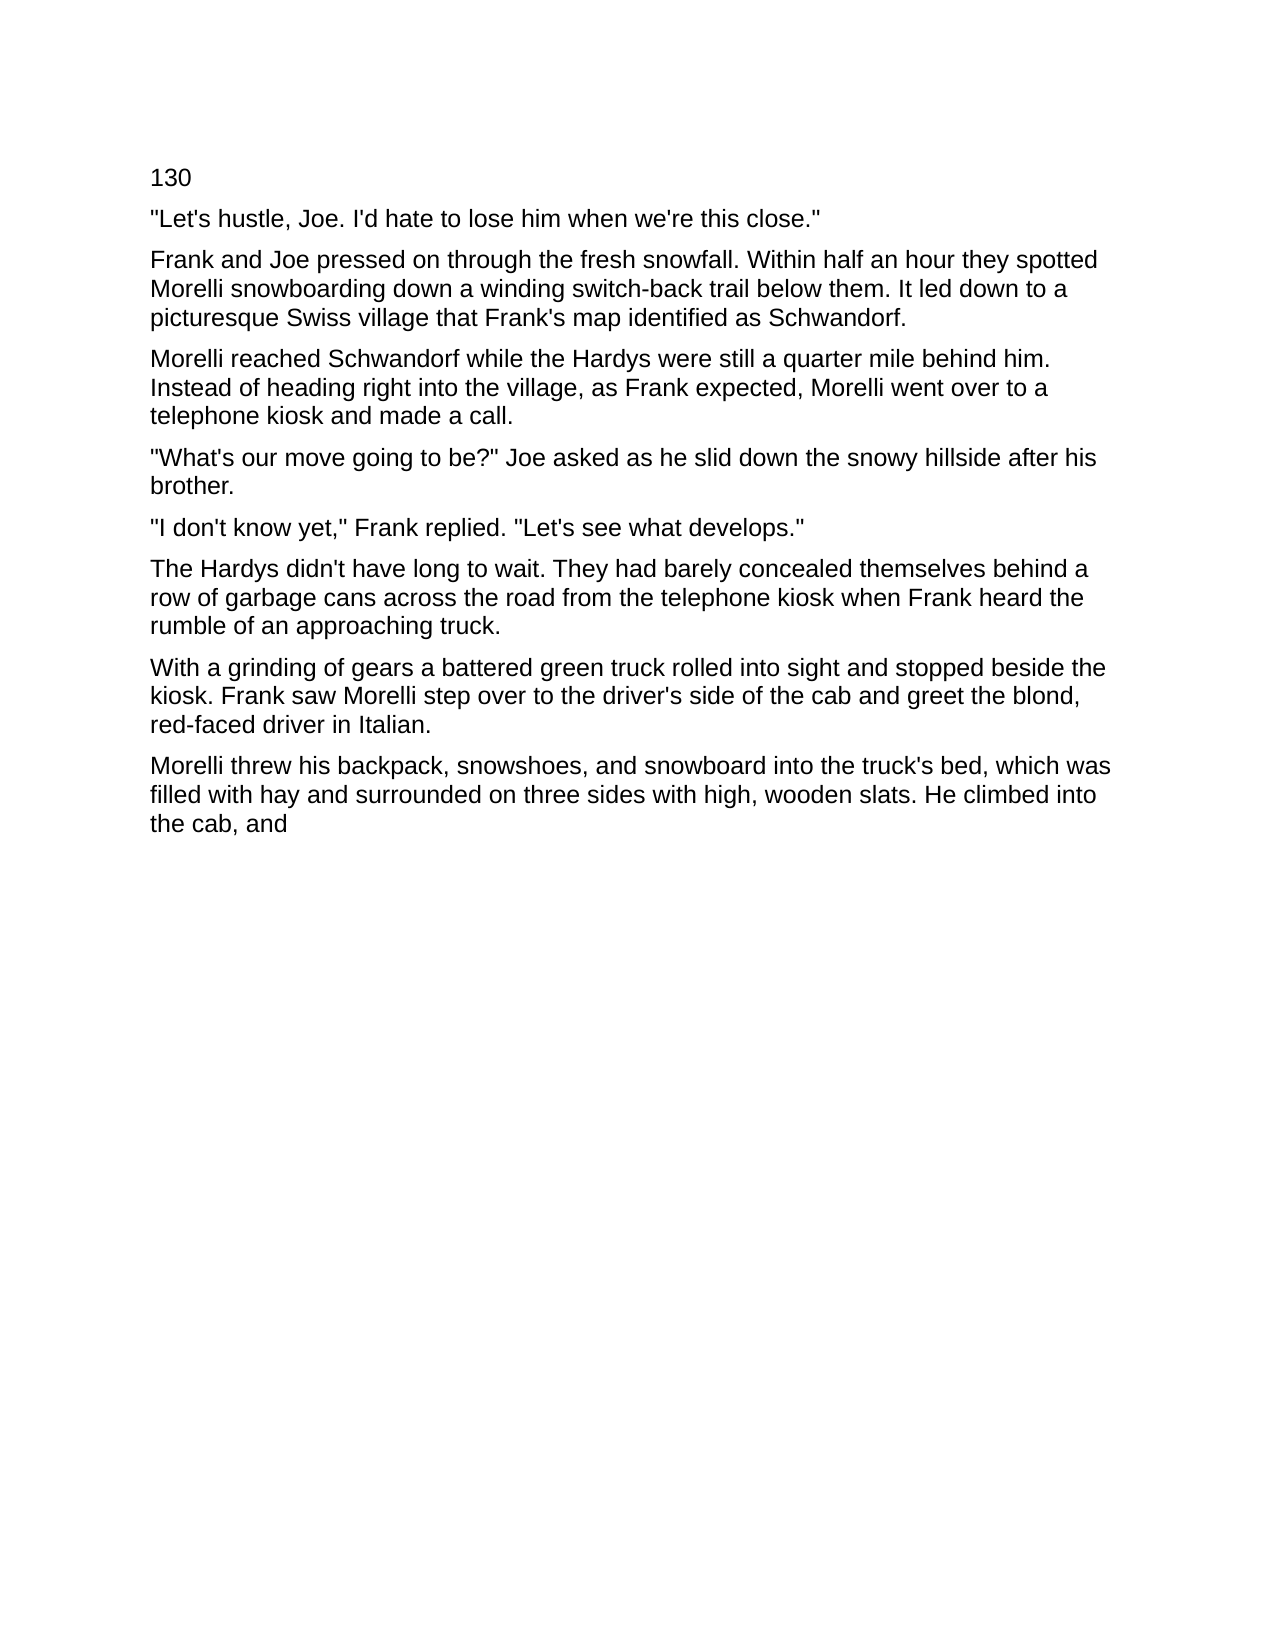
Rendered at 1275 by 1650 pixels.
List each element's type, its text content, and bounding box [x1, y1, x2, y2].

text Frank and Joe pressed on through the fresh snowfall. Within half an hour they spotted Morelli snowboarding down a winding switch-back trail below them. It led down to a picturesque Swiss village that Frank's map identified as Schwandorf. [150, 245, 1125, 331]
text "Let's hustle, Joe. I'd hate to lose him when we're this close." [150, 204, 1125, 232]
text The Hardys didn't have long to wait. They had barely concealed themselves behind a row of garbage cans across the road from the telephone kiosk when Frank heard the rumble of an approaching truck. [150, 554, 1125, 640]
text 130 [150, 162, 1125, 191]
text Morelli reached Schwandorf while the Hardys were still a quarter mile behind him. Instead of heading right into the village, as Frank expected, Morelli went over to a telephone kiosk and made a call. [150, 344, 1125, 430]
text Morelli threw his backpack, snowshoes, and snowboard into the truck's bed, which was filled with hay and surrounded on three sides with high, wooden slats. He climbed into the cab, and [150, 751, 1125, 837]
text "What's our move going to be?" Joe asked as he slid down the snowy hillside after his brother. [150, 442, 1125, 500]
text With a grinding of gears a battered green truck rolled into sight and stopped beside the kiosk. Frank saw Morelli step over to the driver's side of the cab and greet the blond, red-faced driver in Italian. [150, 652, 1125, 739]
text "I don't know yet," Frank replied. "Let's see what develops." [150, 512, 1125, 541]
